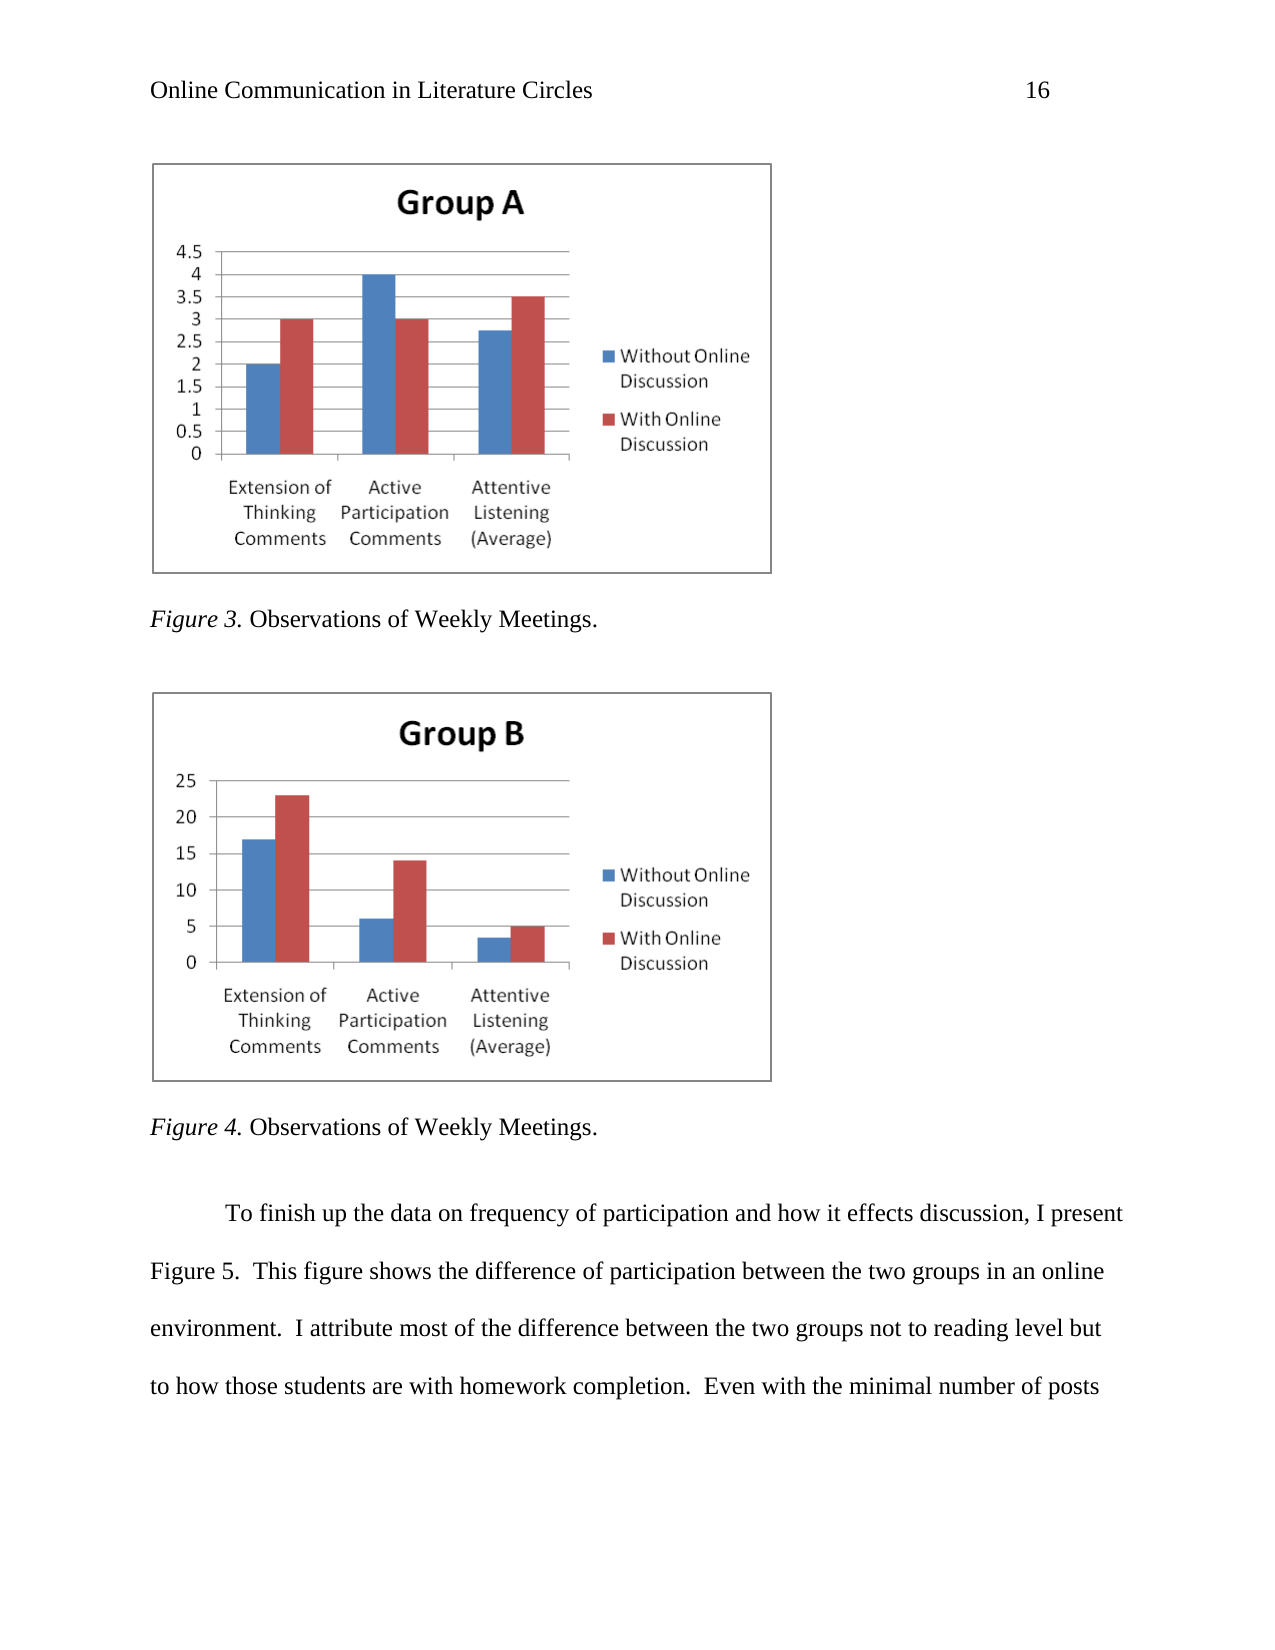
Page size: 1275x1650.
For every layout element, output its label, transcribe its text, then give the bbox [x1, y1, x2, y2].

picture [150, 690, 773, 1084]
text Figure 3. Observations of Weekly Meetings. [150, 604, 1125, 633]
picture [150, 161, 773, 576]
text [150, 1198, 1125, 1399]
text Figure 4. Observations of Weekly Meetings. [150, 1112, 1125, 1141]
